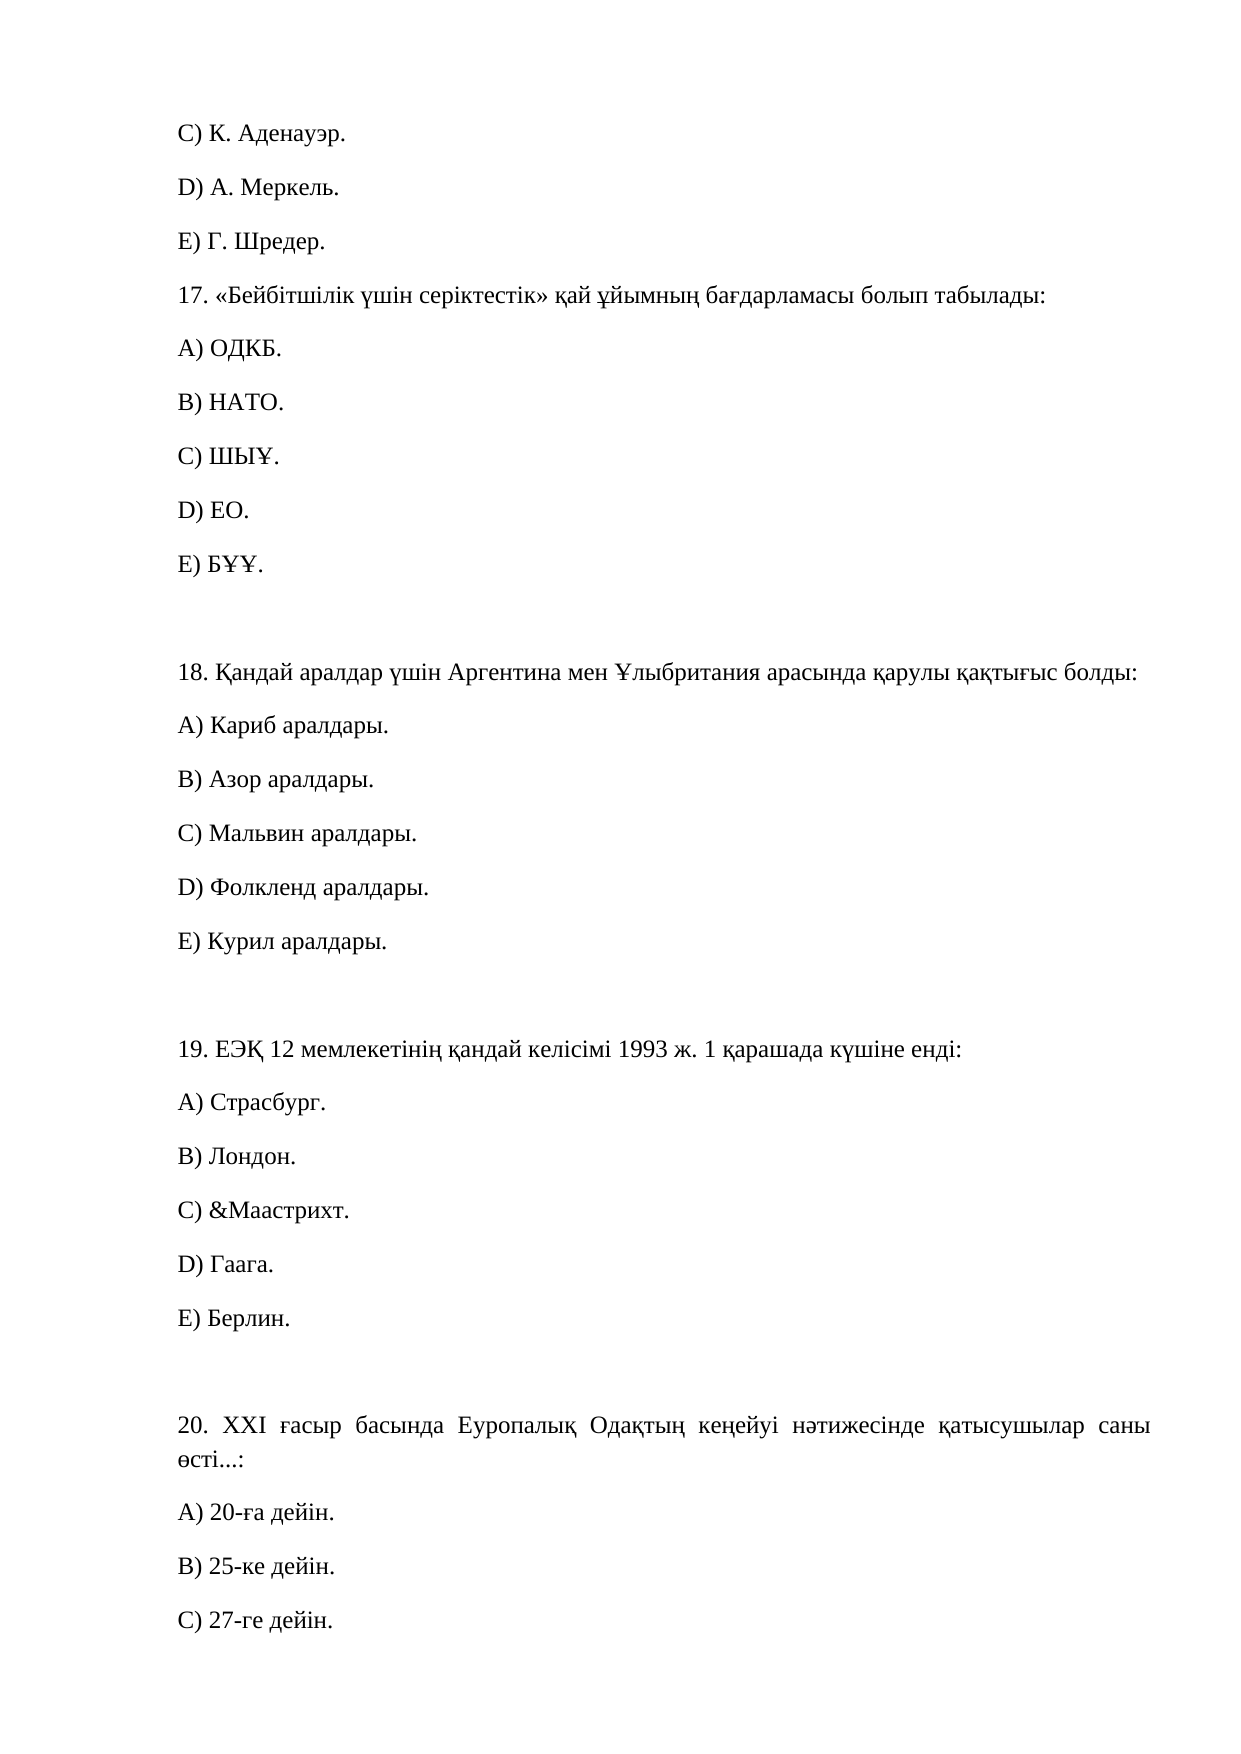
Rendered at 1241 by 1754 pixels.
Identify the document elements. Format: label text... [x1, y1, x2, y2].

text C) 27-ге дейін. [177, 1605, 1152, 1634]
text A) Страсбург. [177, 1087, 1152, 1116]
text C) ШЫҰ. [177, 441, 1152, 470]
text C) Мальвин аралдары. [177, 818, 1152, 847]
text E) БҰҰ. [177, 549, 1152, 578]
text B) Лондон. [177, 1141, 1152, 1170]
text A) Кариб аралдары. [177, 711, 1152, 739]
text E) Г. Шредер. [177, 226, 1152, 254]
text B) 25-ке дейін. [177, 1551, 1152, 1580]
text 18. Қандай аралдар үшін Аргентина мен Ұлыбритания арасында қарулы қақтығыс болды: [177, 657, 1152, 685]
text B) НАТО. [177, 387, 1152, 416]
text C) К. Аденауэр. [177, 118, 1152, 147]
text 20. ХХІ ғасыр басында Еуропалық Одақтың кеңейуі нәтижесінде қатысушылар саны өсті...: [177, 1411, 1152, 1472]
text E) Берлин. [177, 1303, 1152, 1332]
text D) ЕО. [177, 495, 1152, 524]
text E) Курил аралдары. [177, 926, 1152, 955]
text D) Гаага. [177, 1249, 1152, 1278]
text 17. «Бейбітшілік үшін серіктестік» қай ұйымның бағдарламасы болып табылады: [177, 280, 1152, 308]
text D) Фолкленд аралдары. [177, 872, 1152, 901]
text C) &Маастрихт. [177, 1195, 1152, 1224]
text D) А. Меркель. [177, 172, 1152, 201]
text A) ОДКБ. [177, 333, 1152, 362]
text A) 20-ға дейін. [177, 1497, 1152, 1526]
text 19. ЕЭҚ 12 мемлекетінің қандай келісімі 1993 ж. 1 қарашада күшіне енді: [177, 1034, 1152, 1062]
text B) Азор аралдары. [177, 764, 1152, 793]
